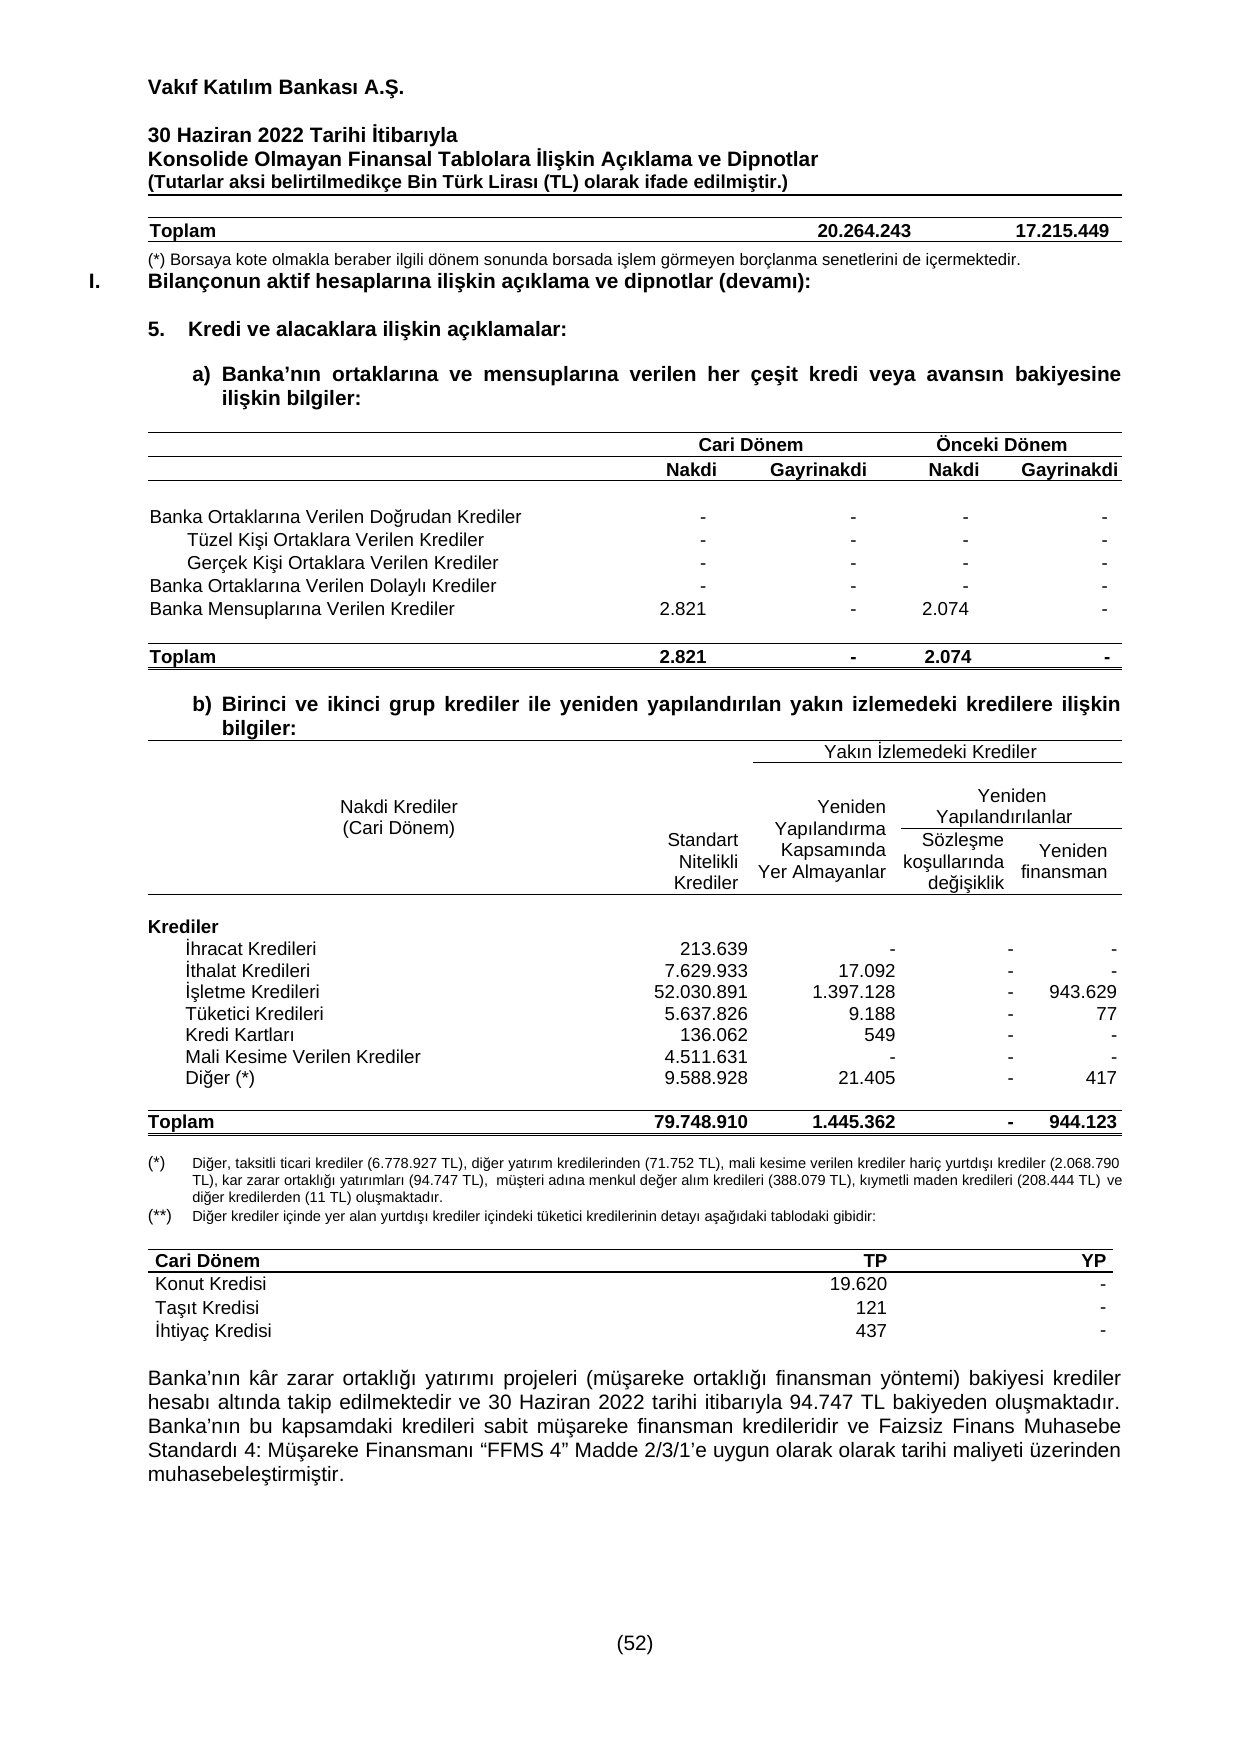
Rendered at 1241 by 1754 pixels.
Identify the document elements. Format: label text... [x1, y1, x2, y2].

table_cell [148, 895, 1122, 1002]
text (*) Borsaya kote olmakla beraber ilgili dönem sonunda borsada işlem görmeyen borçlanma senetlerini de içermektedir. [148, 249, 1122, 269]
list Birinci ve ikinci grup krediler ile yeniden yapılandırılan yakın izlemedeki kredilere ilişkin bilgiler: [192, 692, 1122, 739]
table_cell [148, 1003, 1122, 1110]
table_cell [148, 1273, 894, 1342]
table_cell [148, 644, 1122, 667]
text (**) Diğer krediler içinde yer alan yurtdışı krediler içindeki tüketici kredilerinin detayı aşağıdaki tablodaki gibidir: [148, 1206, 1122, 1225]
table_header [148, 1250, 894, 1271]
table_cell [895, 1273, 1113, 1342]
text Banka’nın kâr zarar ortaklığı yatırımı projeleri (müşareke ortaklığı finansman yöntemi) bakiyesi krediler hesabı altında takip edilmektedir ve 30 Haziran 2022 tarihi itibarıyla 94.747 TL bakiyeden oluşmaktadır. Banka’nın bu kapsamdaki kredileri sabit müşareke finansman kredileridir ve Faizsiz Finans Muhasebe Standardı 4: Müşareke Finansmanı “FFMS 4” Madde 2/3/1’e uygun olarak olarak tarihi maliyeti üzerinden muhasebeleştirmiştir. [148, 1366, 1122, 1485]
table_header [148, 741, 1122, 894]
list Banka’nın ortaklarına ve mensuplarına verilen her çeşit kredi veya avansın bakiyesine ilişkin bilgiler: [192, 362, 1122, 410]
text 5. Kredi ve alacaklara ilişkin açıklamalar: [148, 317, 1122, 341]
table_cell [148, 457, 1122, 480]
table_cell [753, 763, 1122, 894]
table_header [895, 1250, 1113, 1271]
text (*) Diğer, taksitli ticari krediler (6.778.927 TL), diğer yatırım kredilerinden (71.752 TL), mali kesime verilen krediler hariç yurtdışı krediler (2.068.790 TL), kar zarar ortaklığı yatırımları (94.747 TL), müşteri adına menkul değer alım kredileri (388.079 TL), kıymetli maden kredileri (208.444 TL) ve diğer kredilerden (11 TL) oluşmaktadır. [148, 1153, 1122, 1206]
text I. Bilançonun aktif hesaplarına ilişkin açıklama ve dipnotlar (devamı): [89, 269, 1122, 293]
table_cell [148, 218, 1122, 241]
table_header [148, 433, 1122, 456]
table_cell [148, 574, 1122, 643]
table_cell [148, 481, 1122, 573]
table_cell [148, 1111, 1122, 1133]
